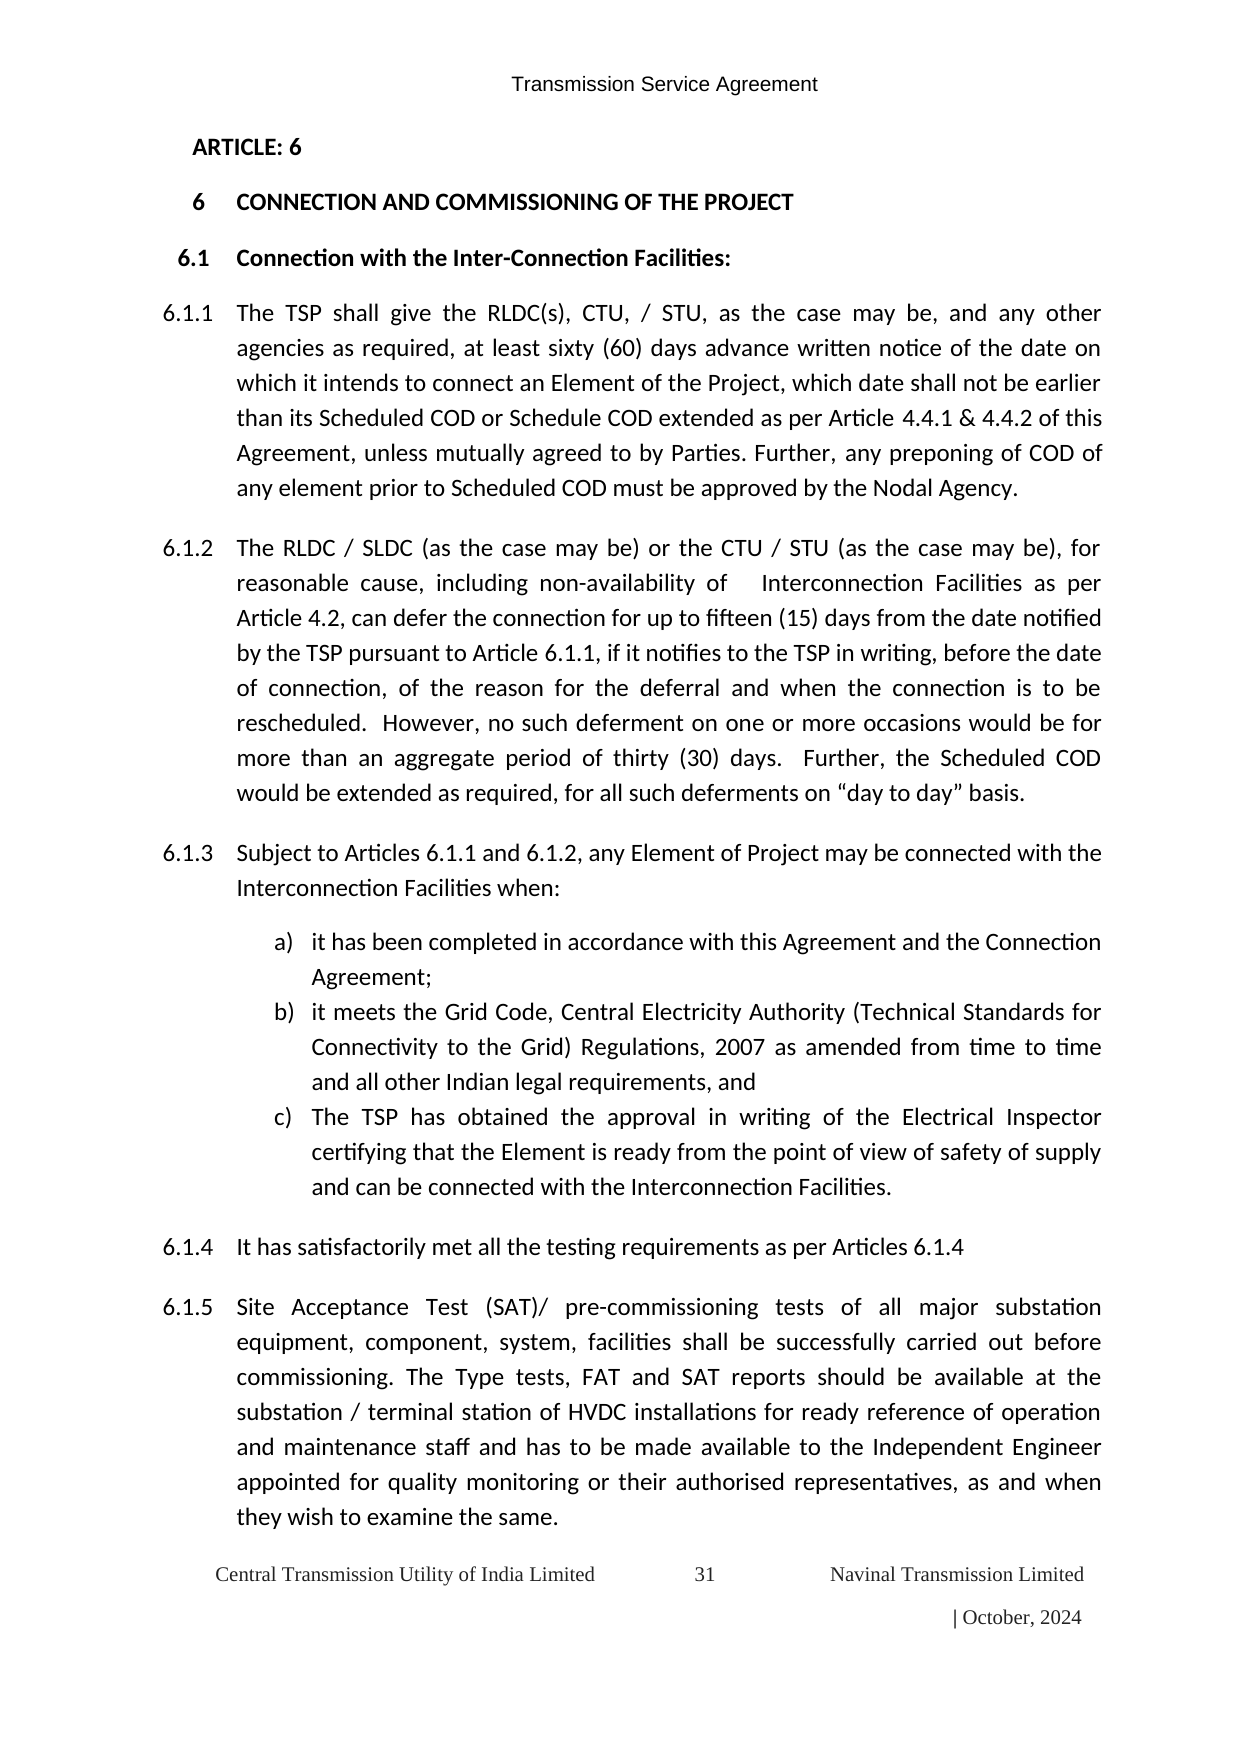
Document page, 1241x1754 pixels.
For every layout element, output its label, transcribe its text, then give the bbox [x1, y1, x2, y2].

subtitle Site Acceptance Test (SAT)/ pre-commissioning tests of all major substation equipment, component, system, facilities shall be successfully carried out before commissioning. The Type tests, FAT and SAT reports should be available at the substation / terminal station of HVDC installations for ready reference of operation and maintenance staff and has to be made available to the Independent Engineer appointed for quality monitoring or their authorised representatives, as and when they wish to examine the same. [162, 1291, 1103, 1532]
list it has been completed in accordance with this Agreement and the Connection Agreement; [274, 926, 1103, 992]
list The TSP has obtained the approval in writing of the Electrical Inspector certifying that the Element is ready from the point of view of safety of supply and can be connected with the Interconnection Facilities. [274, 1101, 1103, 1202]
subtitle Subject to Articles 6.1.1 and 6.1.2, any Element of Project may be connected with the Interconnection Facilities when: [162, 837, 1103, 903]
subtitle It has satisfactorily met all the testing requirements as per Articles 6.1.4 [162, 1231, 1103, 1262]
list it meets the Grid Code, Central Electricity Authority (Technical Standards for Connectivity to the Grid) Regulations, 2007 as amended from time to time and all other Indian legal requirements, and [274, 996, 1103, 1097]
subtitle The RLDC / SLDC (as the case may be) or the CTU / STU (as the case may be), for reasonable cause, including non-availability of Interconnection Facilities as per Article 4.2, can defer the connection for up to fifteen (15) days from the date notified by the TSP pursuant to Article 6.1.1, if it notifies to the TSP in writing, before the date of connection, of the reason for the deferral and when the connection is to be rescheduled. However, no such deferment on one or more occasions would be for more than an aggregate period of thirty (30) days. Further, the Scheduled COD would be extended as required, for all such deferments on “day to day” basis. [162, 532, 1103, 808]
subtitle Connection with the Inter-Connection Facilities: [177, 242, 1103, 272]
text ARTICLE: 6 [192, 131, 1103, 161]
subtitle Connection and commissioning of the Project [192, 186, 1103, 217]
subtitle The TSP shall give the RLDC(s), CTU, / STU, as the case may be, and any other agencies as required, at least sixty (60) days advance written notice of the date on which it intends to connect an Element of the Project, which date shall not be earlier than its Scheduled COD or Schedule COD extended as per Article 4.4.1 & 4.4.2 of this Agreement, unless mutually agreed to by Parties. Further, any preponing of COD of any element prior to Scheduled COD must be approved by the Nodal Agency. [162, 297, 1103, 503]
